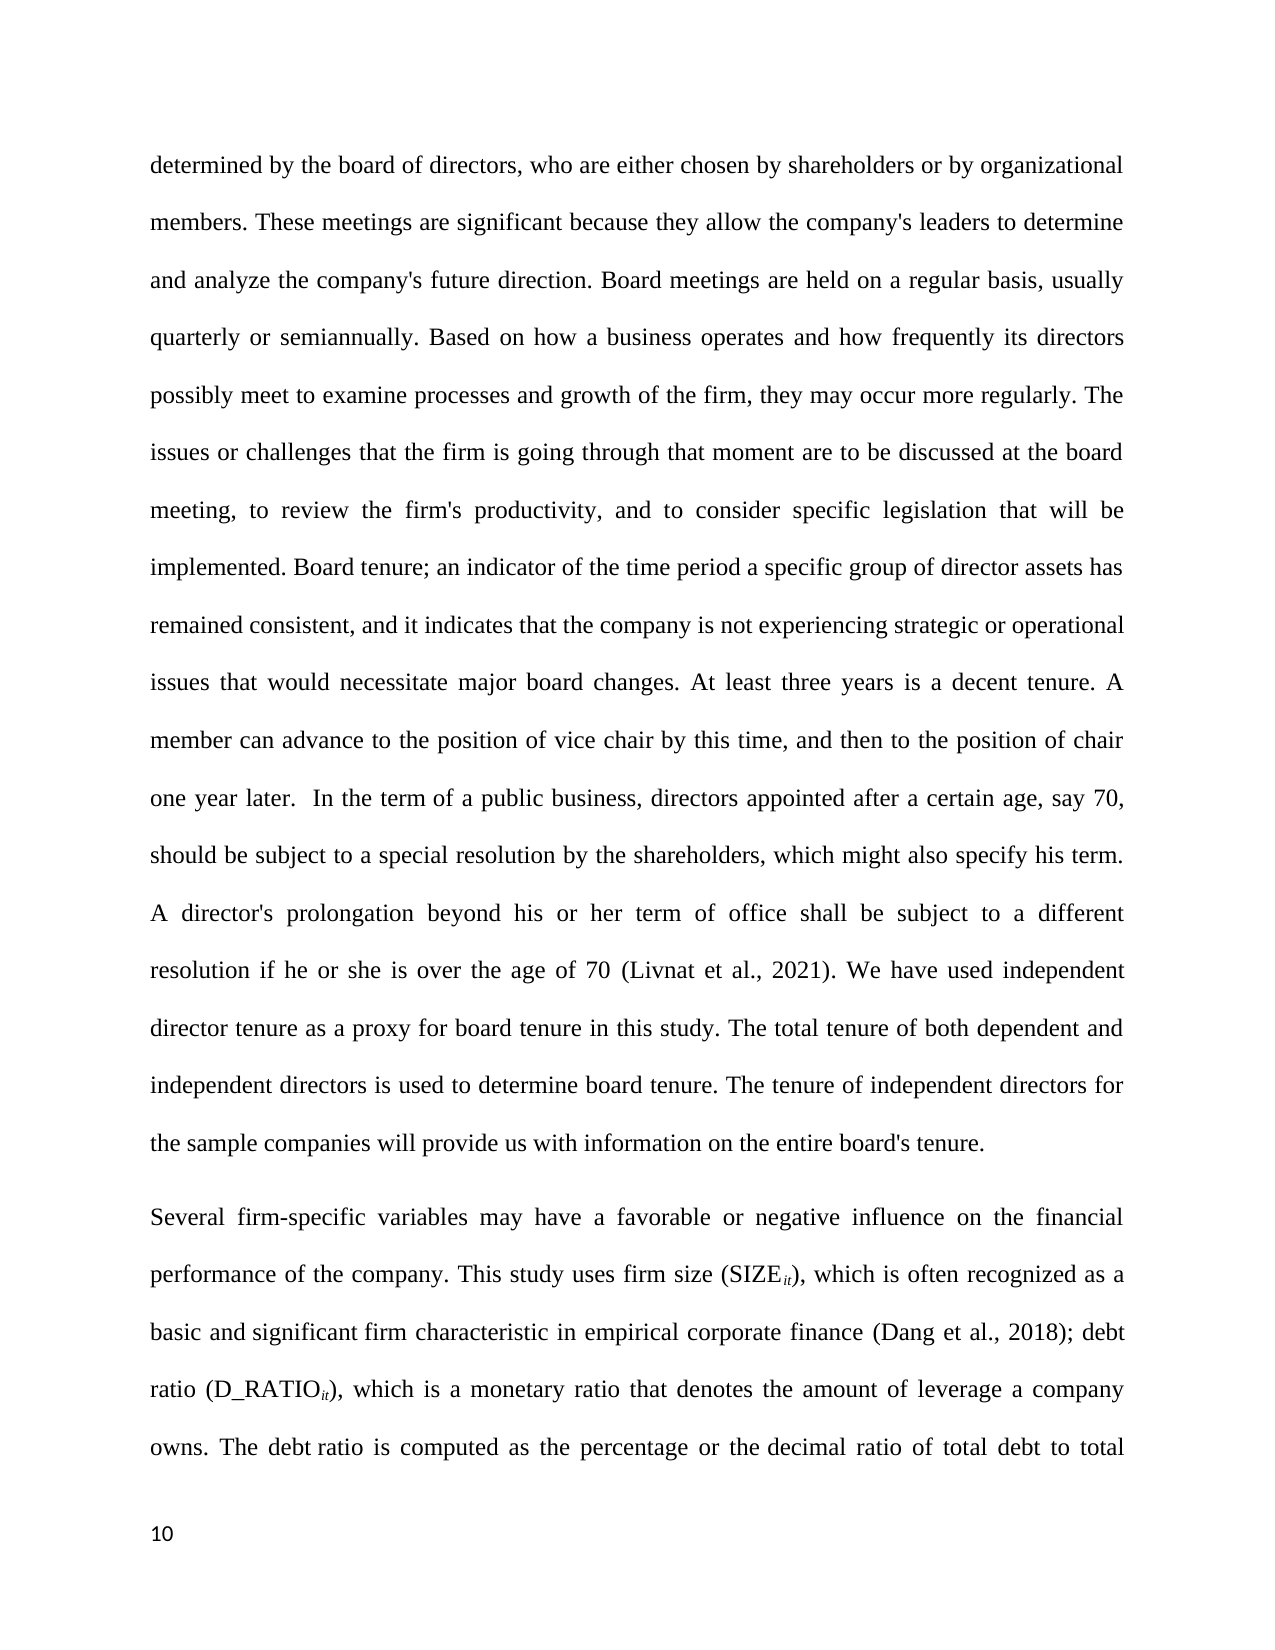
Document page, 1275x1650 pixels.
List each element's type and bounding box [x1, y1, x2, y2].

text [150, 1202, 1125, 1461]
text [150, 150, 1125, 1157]
